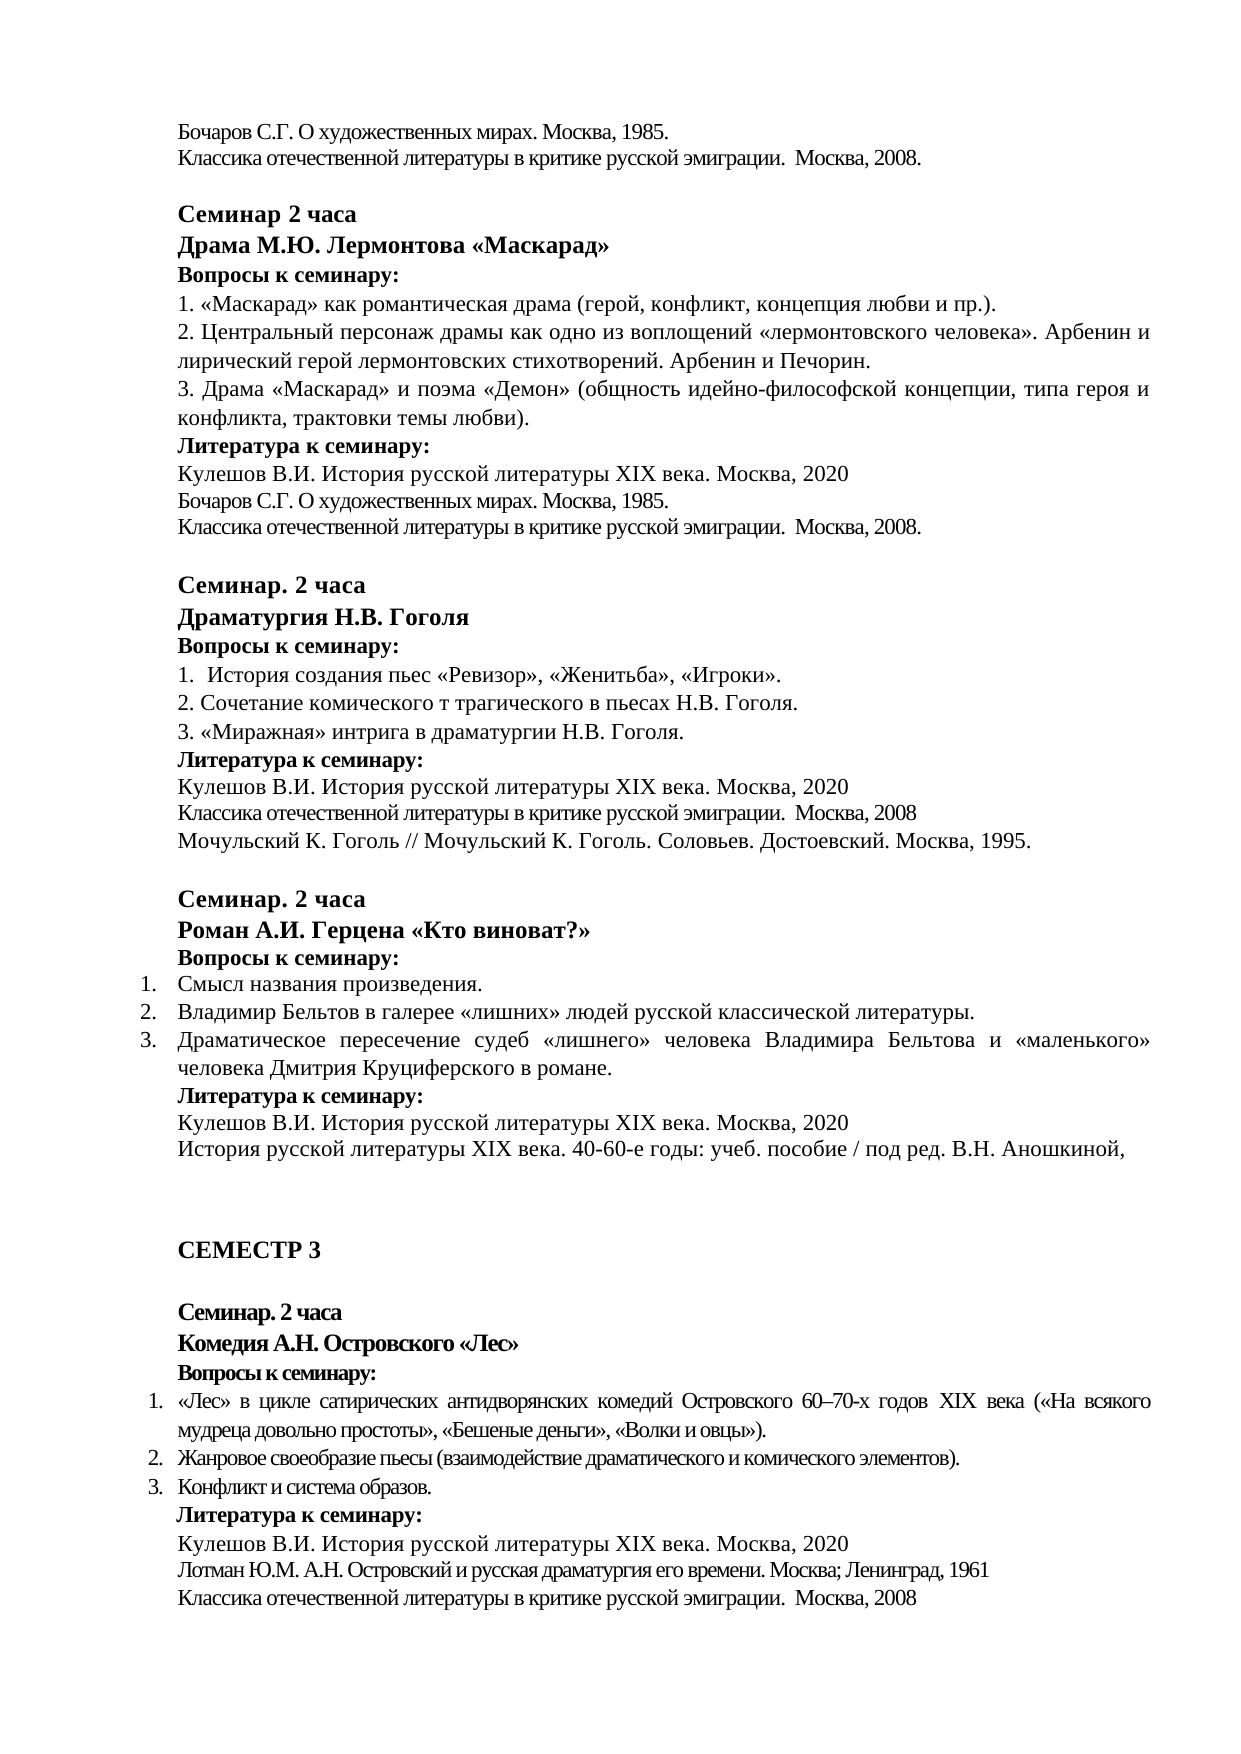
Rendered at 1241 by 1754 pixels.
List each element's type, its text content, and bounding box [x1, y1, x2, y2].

text Лотман Ю.М. А.Н. Островский и русская драматургия его времени. Москва; Ленинград, 1961 [177, 1556, 1152, 1582]
text Вопросы к семинару: [177, 944, 1152, 971]
text 2. Жанровое своеобразие пьесы (взаимодействие драматического и комического элементов). [148, 1444, 1152, 1471]
text Классика отечественной литературы в критике русской эмиграции. Москва, 2008. [177, 513, 1152, 539]
text Мочульский К. Гоголь // Мочульский К. Гоголь. Соловьев. Достоевский. Москва, 1995. [177, 827, 1152, 854]
text СЕМЕСТР 3 [177, 1236, 1152, 1264]
list Литература к семинару: [177, 1082, 1152, 1108]
text Литература к семинару: [148, 1501, 1152, 1527]
text Семинар. 2 часа [177, 884, 1152, 913]
text Вопросы к семинару: [177, 261, 1152, 288]
list Литература к семинару: [177, 746, 1152, 773]
text 1. «Лес» в цикле сатирических антидворянских комедий Островского 60–70-х годов XIX века («На всякого мудреца довольно простоты», «Бешеные деньги», «Волки и овцы»). [148, 1387, 1152, 1442]
list Кулешов В.И. История русской литературы XIX века. Москва, 2020 [177, 1108, 1152, 1135]
text Вопросы к семинару: [177, 1359, 1152, 1385]
text Кулешов В.И. История русской литературы XIX века. Москва, 2020 [177, 1529, 1152, 1556]
text Роман А.И. Герцена «Кто виноват?» [177, 915, 1152, 944]
text Бочаров С.Г. О художественных мирах. Москва, 1985. [177, 118, 1152, 144]
text Вопросы к семинару: [177, 633, 1152, 659]
text 1. «Маскарад» как романтическая драма (герой, конфликт, концепция любви и пр.). [177, 290, 1152, 316]
text История русской литературы XIX века. 40-60-е годы: учеб. пособие / под ред. В.Н. Аношкиной, [177, 1135, 1152, 1161]
list История создания пьес «Ревизор», «Женитьба», «Игроки». [177, 661, 1152, 687]
text Кулешов В.И. История русской литературы XIX века. Москва, 2020 [177, 773, 1152, 799]
list Владимир Бельтов в галерее «лишних» людей русской классической литературы. [140, 998, 1152, 1025]
text Кулешов В.И. История русской литературы XIX века. Москва, 2020 [177, 460, 1152, 487]
text Классика отечественной литературы в критике русской эмиграции. Москва, 2008. [177, 144, 1152, 171]
list Драматическое пересечение судеб «лишнего» человека Владимира Бельтова и «маленького» человека Дмитрия Круциферского в романе. [140, 1026, 1152, 1081]
list Смысл названия произведения. [140, 971, 1152, 997]
text Классика отечественной литературы в критике русской эмиграции. Москва, 2008 [177, 1584, 1152, 1611]
text Бочаров С.Г. О художественных мирах. Москва, 1985. [177, 487, 1152, 513]
text Литература к семинару: [177, 432, 1152, 458]
text 3. Драма «Маскарад» и поэма «Демон» (общность идейно-философской концепции, типа героя и конфликта, трактовки темы любви). [177, 375, 1152, 430]
text Драма М.Ю. Лермонтова «Маскарад» [177, 230, 1152, 259]
list 2. Сочетание комического т трагического в пьесах Н.В. Гоголя. [177, 689, 1152, 716]
text 2. Центральный персонаж драмы как одно из воплощений «лермонтовского человека». Арбенин и лирический герой лермонтовских стихотворений. Арбенин и Печорин. [177, 318, 1152, 373]
text Семинар 2 часа [177, 199, 1152, 228]
list 3. «Миражная» интрига в драматургии Н.В. Гоголя. [177, 718, 1152, 744]
text Комедия А.Н. Островского «Лес» [177, 1328, 1152, 1357]
text 3. Конфликт и система образов. [148, 1473, 1152, 1499]
text Классика отечественной литературы в критике русской эмиграции. Москва, 2008 [177, 799, 1152, 825]
text Семинар. 2 часа [177, 571, 1152, 599]
text Семинар. 2 часа [177, 1297, 1152, 1326]
text Драматургия Н.В. Гоголя [177, 602, 1152, 630]
